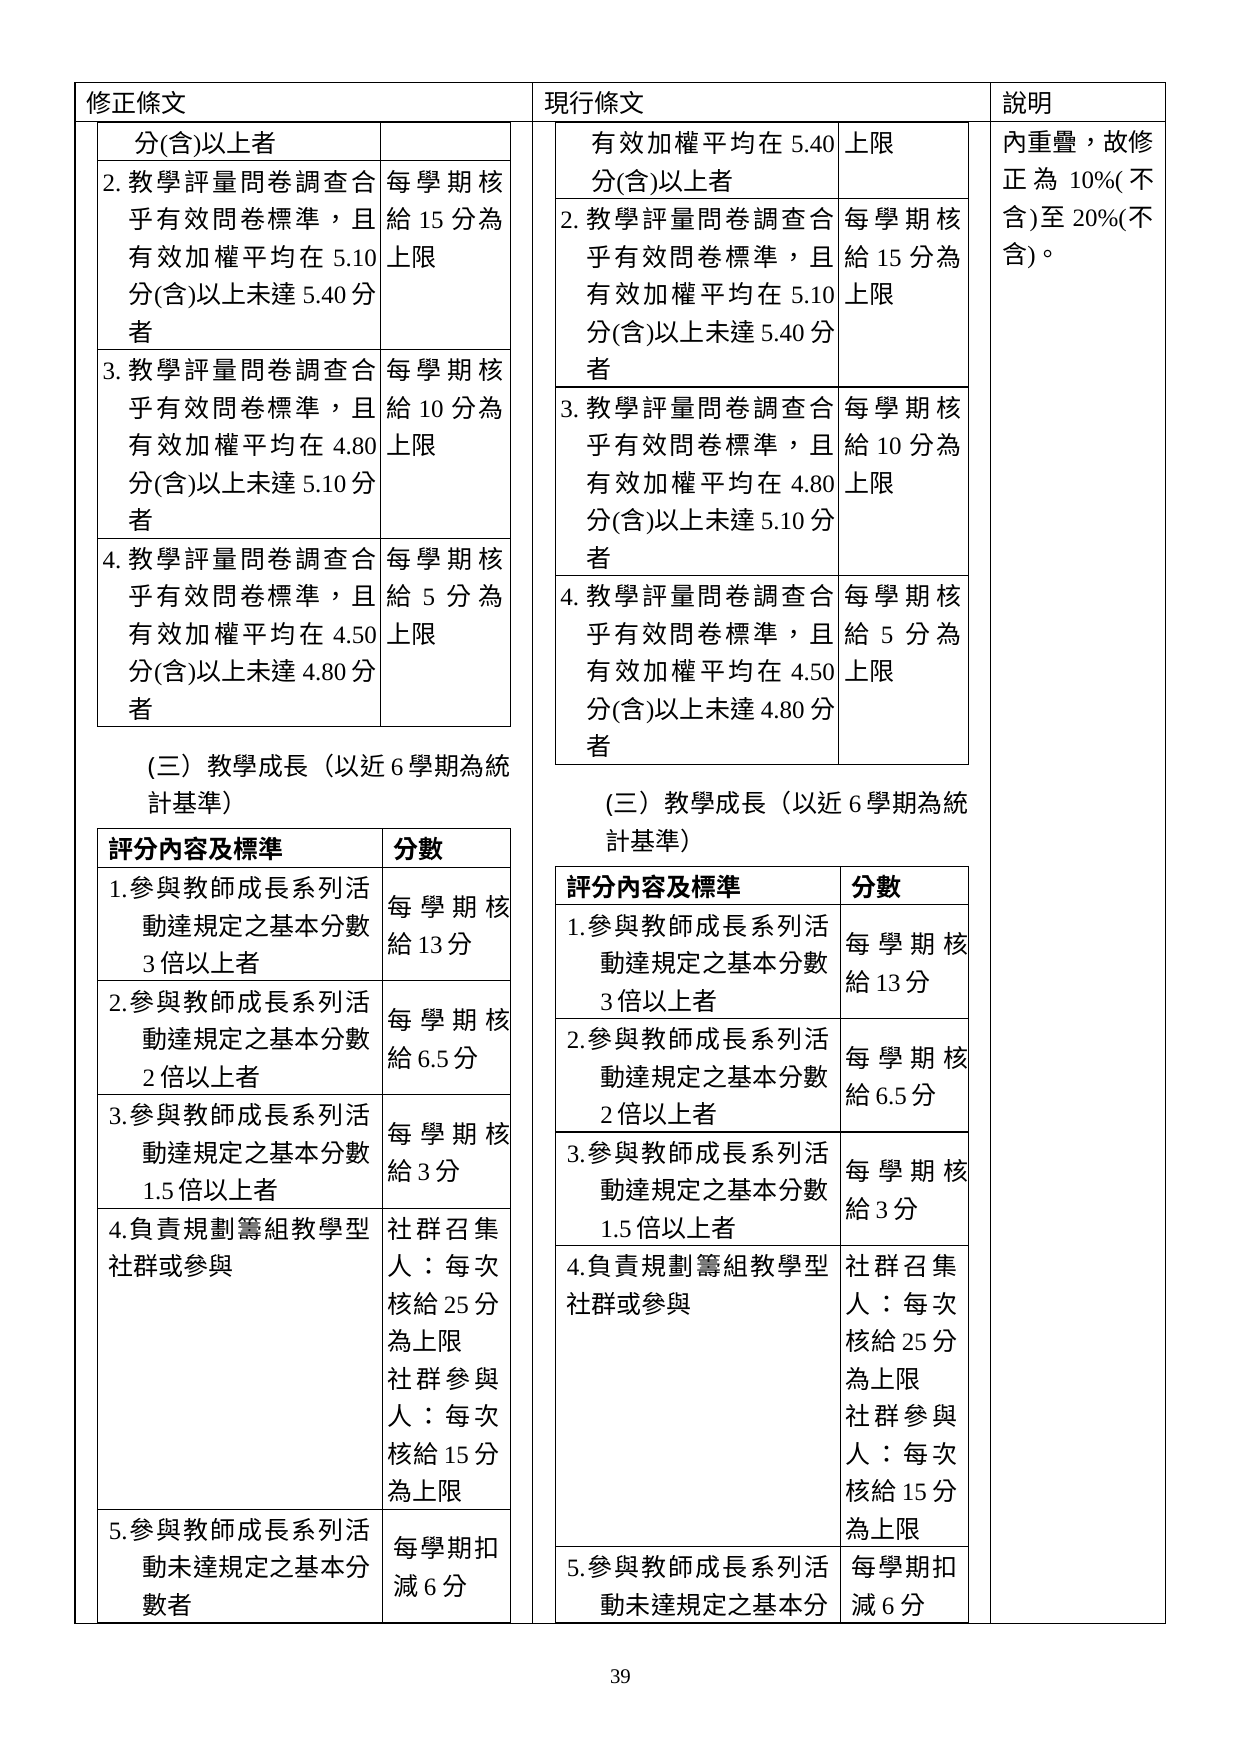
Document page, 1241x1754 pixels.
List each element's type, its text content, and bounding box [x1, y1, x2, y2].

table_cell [991, 122, 1165, 1623]
table_header 現行條文 [533, 83, 990, 121]
table_cell [533, 122, 990, 1623]
table_header 說明 [991, 83, 1165, 121]
table_header 修正條文 [76, 83, 532, 121]
table_cell [76, 122, 532, 1623]
